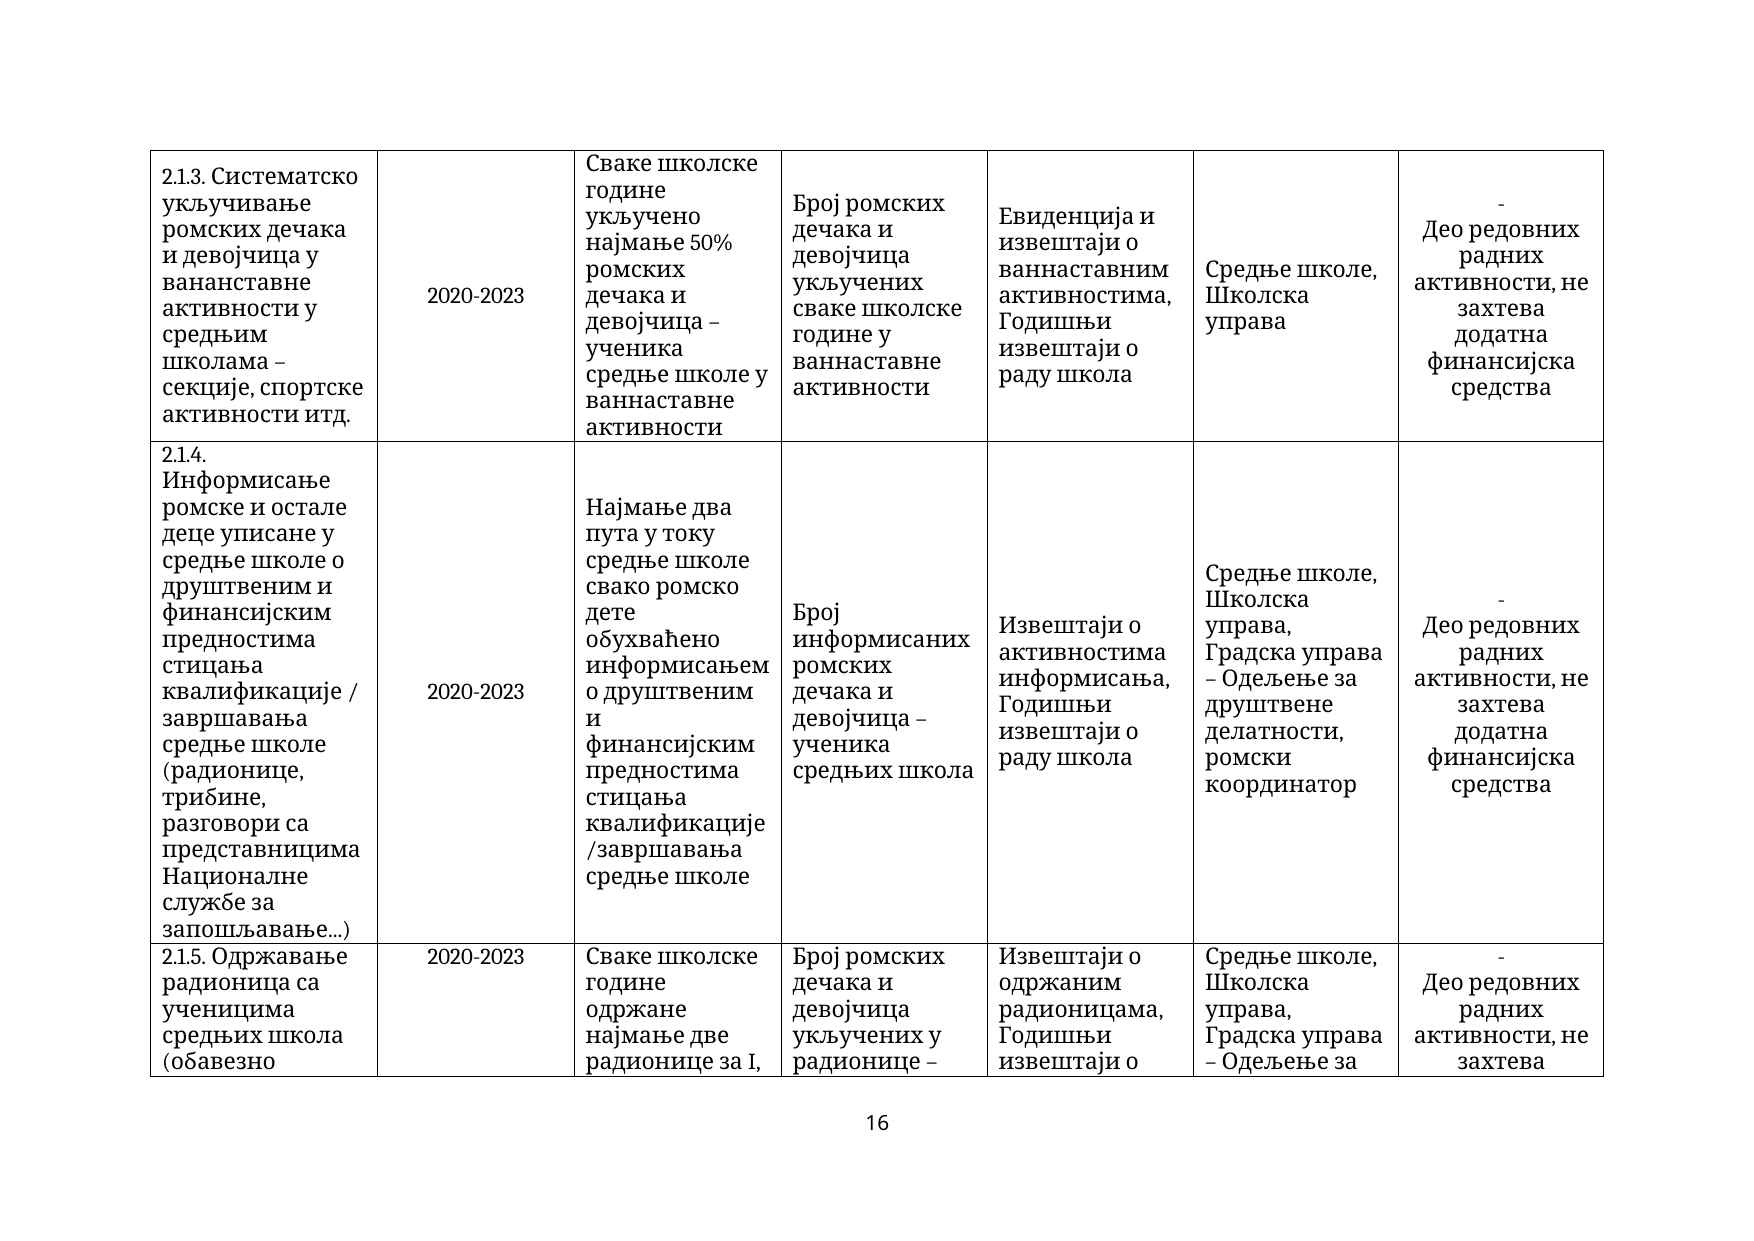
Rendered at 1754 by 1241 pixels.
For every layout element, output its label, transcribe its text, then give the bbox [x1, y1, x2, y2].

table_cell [988, 944, 1193, 1076]
table_cell 2020-2023 [378, 442, 574, 943]
table_cell 2020-2023 [378, 944, 574, 1076]
table_cell Најмање два пута у току средње школе свако ромско дете обухваћено информисањем о друштвеним и финансијским предностима стицања квалификације /завршавања средње школе [575, 442, 781, 943]
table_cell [1399, 151, 1603, 441]
table_cell Број информисаних ромских дечака и девојчица – ученика средњих школа [782, 442, 987, 943]
table_cell Број ромских дечака и девојчица укључених сваке школске године у ваннаставне активности [782, 151, 987, 441]
table_cell Извештаји о активностима информисања, Годишњи извештаји о раду школа [988, 442, 1193, 943]
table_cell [1399, 944, 1603, 1076]
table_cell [782, 944, 987, 1076]
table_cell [151, 944, 377, 1076]
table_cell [575, 944, 781, 1076]
table_cell 2.1.4. Информисање ромске и остале деце уписане у средње школе о друштвеним и финансијским предностима стицања квалификације /завршавања средње школе (радионице, трибине, разговори са представницима Националне службе за запошљавање...) [151, 442, 377, 943]
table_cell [1194, 944, 1398, 1076]
table_cell - Део редовних радних активности, не захтева додатна финансијска средства [1399, 442, 1603, 943]
table_cell Евиденција и извештаји о ваннаставним активностима, Годишњи извештаји о раду школа [988, 151, 1193, 441]
table_cell 2020-2023 [378, 151, 574, 441]
table_cell Средње школе, Школска управа, Градска управа – Одељење за друштвене делатности, ромски координатор [1194, 442, 1398, 943]
table_cell Сваке школске године укључено најмање 50% ромских дечака и девојчица – ученика средње школе у ваннаставне активности [575, 151, 781, 441]
table_cell 2.1.3. Систематско укључивање ромских дечака и девојчица у вананставне активности у средњим школама – секције, спортске активности итд. [151, 151, 377, 441]
table_cell Средње школе, Школска управа [1194, 151, 1398, 441]
